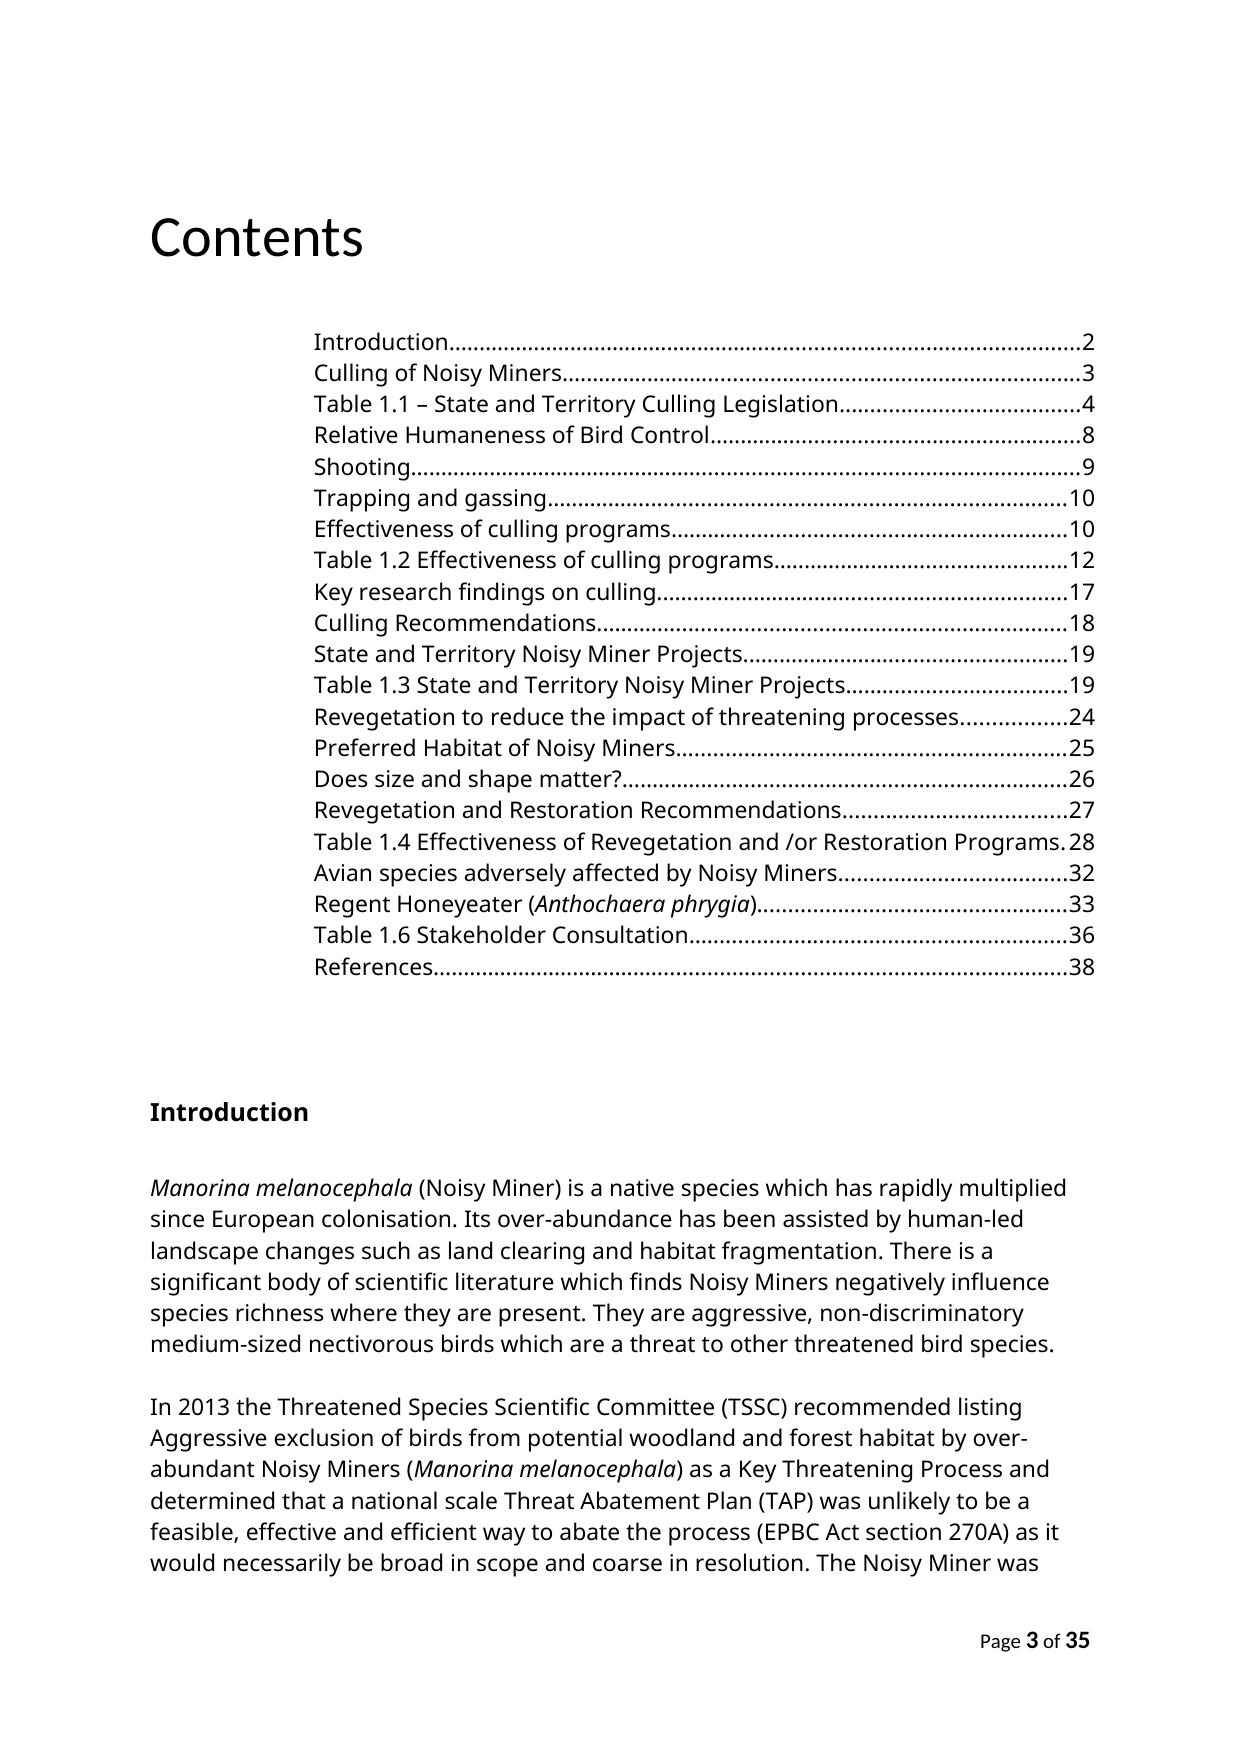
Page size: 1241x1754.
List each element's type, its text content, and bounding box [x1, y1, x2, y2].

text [150, 1391, 1090, 1578]
subtitle Introduction [150, 1094, 1090, 1128]
text Manorina melanocephala (Noisy Miner) is a native species which has rapidly multiplied since European colonisation. Its over-abundance has been assisted by human-led landscape changes such as land clearing and habitat fragmentation. There is a significant body of scientific literature which finds Noisy Miners negatively influence species richness where they are present. They are aggressive, non-discriminatory medium-sized nectivorous birds which are a threat to other threatened bird species. [150, 1172, 1090, 1360]
